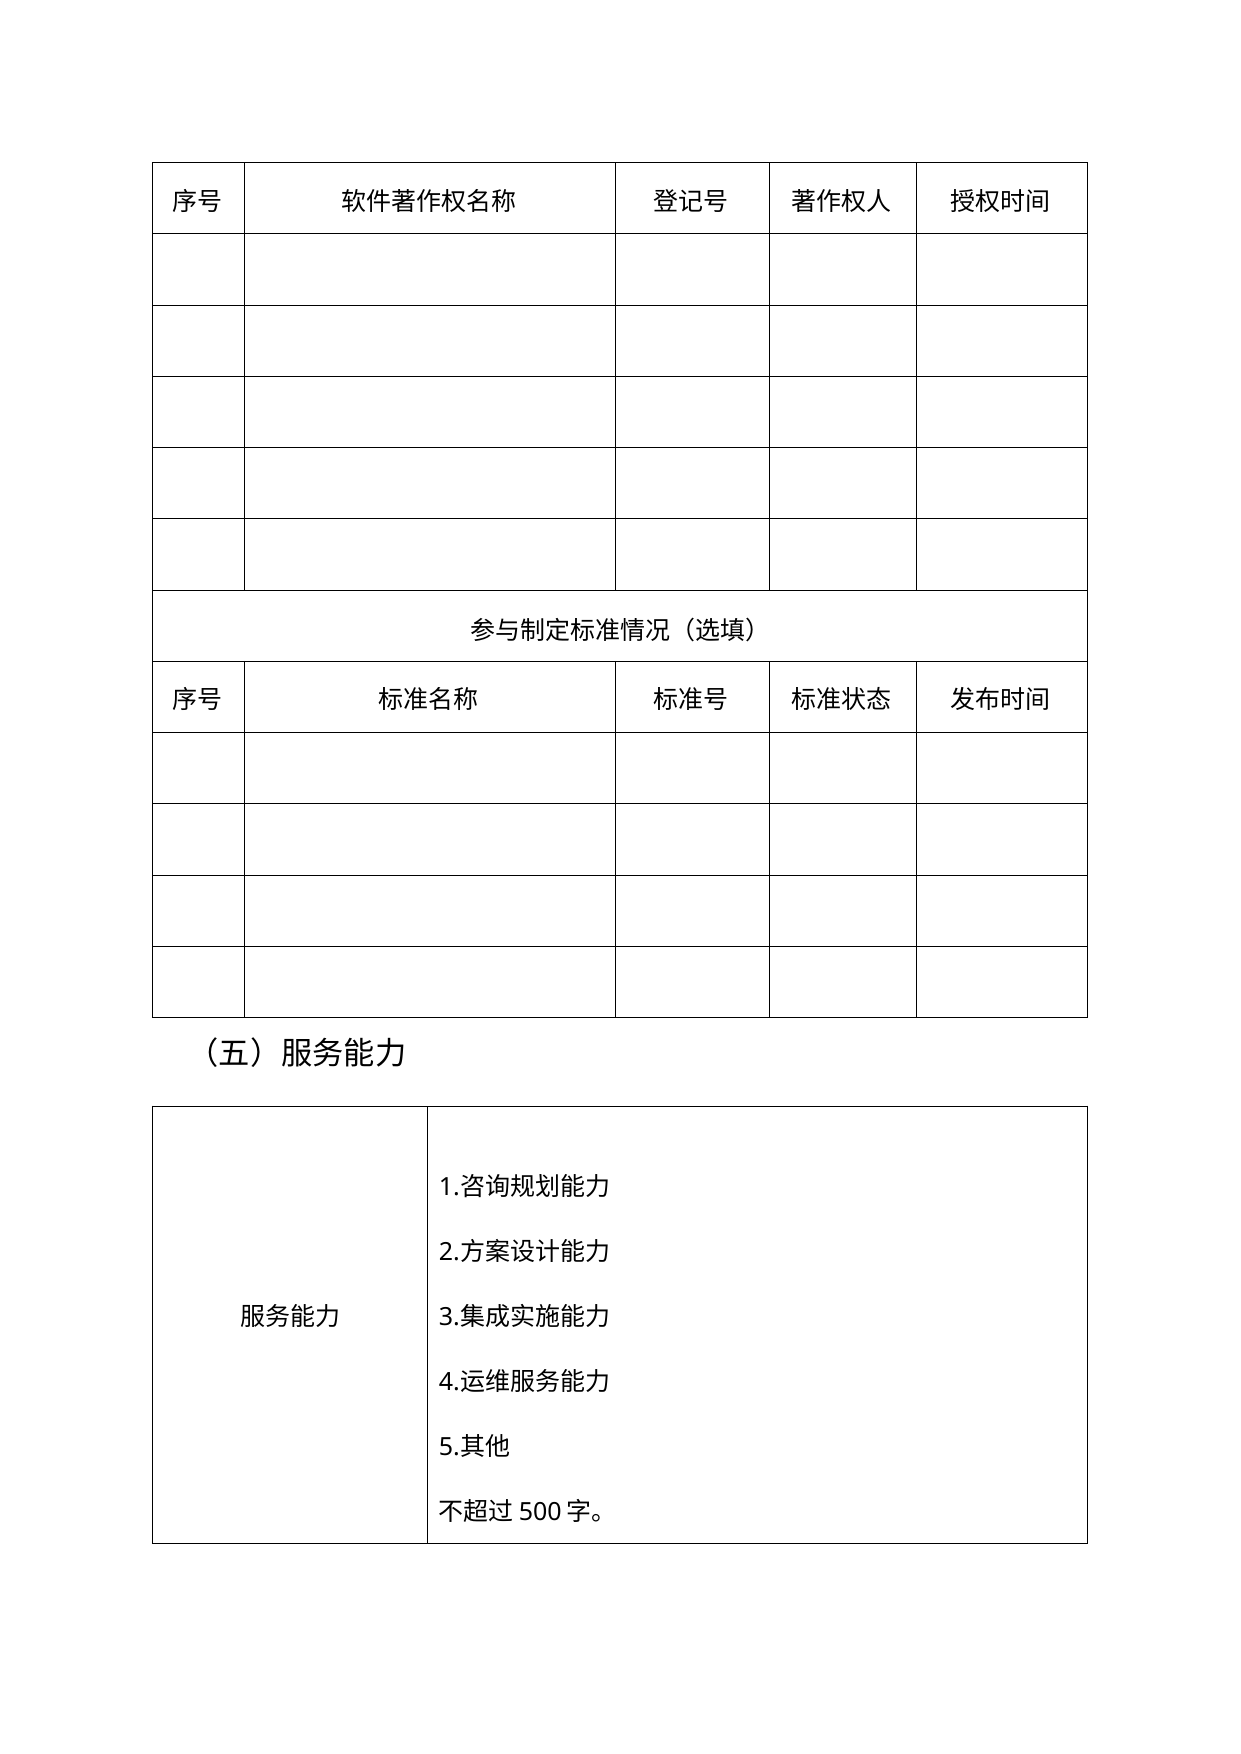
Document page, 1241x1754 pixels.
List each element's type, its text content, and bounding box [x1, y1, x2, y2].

table_cell [153, 377, 244, 447]
table_cell [153, 947, 244, 1017]
table_cell [616, 947, 769, 1017]
table_cell 参与制定标准情况（选填） [153, 591, 1087, 661]
table_cell 序号 [153, 163, 244, 233]
table_cell [153, 448, 244, 518]
table_cell [770, 876, 916, 946]
table_cell [917, 448, 1087, 518]
table_cell [153, 876, 244, 946]
table_cell [153, 804, 244, 874]
table_cell [917, 519, 1087, 589]
table_cell [245, 377, 615, 447]
table_cell [616, 876, 769, 946]
table_cell [245, 234, 615, 304]
table_cell [770, 377, 916, 447]
table_cell [245, 876, 615, 946]
table_cell 著作权人 [770, 163, 916, 233]
table_cell [770, 448, 916, 518]
table_cell [917, 947, 1087, 1017]
table_cell 登记号 [616, 163, 769, 233]
table_cell [917, 377, 1087, 447]
table_cell [153, 306, 244, 376]
table_cell [917, 733, 1087, 803]
table_cell [616, 234, 769, 304]
table_cell [153, 733, 244, 803]
table_cell [153, 519, 244, 589]
table_header 服务能力 [153, 1107, 427, 1542]
text （五）服务能力 [187, 1018, 1053, 1083]
table_cell [245, 306, 615, 376]
table_cell [245, 804, 615, 874]
table_cell 授权时间 [917, 163, 1087, 233]
table_cell [917, 876, 1087, 946]
table_cell [770, 306, 916, 376]
table_cell [770, 947, 916, 1017]
table_cell [616, 804, 769, 874]
table_cell [245, 947, 615, 1017]
table_cell [616, 733, 769, 803]
table_cell 发布时间 [917, 662, 1087, 732]
table_cell [770, 519, 916, 589]
table_header 1.咨询规划能力 2.方案设计能力 3.集成实施能力 4.运维服务能力 5.其他 不超过500字。 [428, 1107, 1087, 1542]
table_cell [770, 234, 916, 304]
table_cell [917, 804, 1087, 874]
table_cell 标准号 [616, 662, 769, 732]
table_cell [153, 234, 244, 304]
table_cell [245, 519, 615, 589]
table_cell 序号 [153, 662, 244, 732]
table_cell [616, 377, 769, 447]
table_cell [616, 448, 769, 518]
table_cell [245, 448, 615, 518]
table_cell [917, 306, 1087, 376]
table_cell [616, 306, 769, 376]
table_cell [917, 234, 1087, 304]
table_cell [616, 519, 769, 589]
table_cell [245, 733, 615, 803]
table_cell 软件著作权名称 [245, 163, 615, 233]
table_cell [770, 804, 916, 874]
table_cell [770, 733, 916, 803]
table_cell 标准状态 [770, 662, 916, 732]
table_cell 标准名称 [245, 662, 615, 732]
